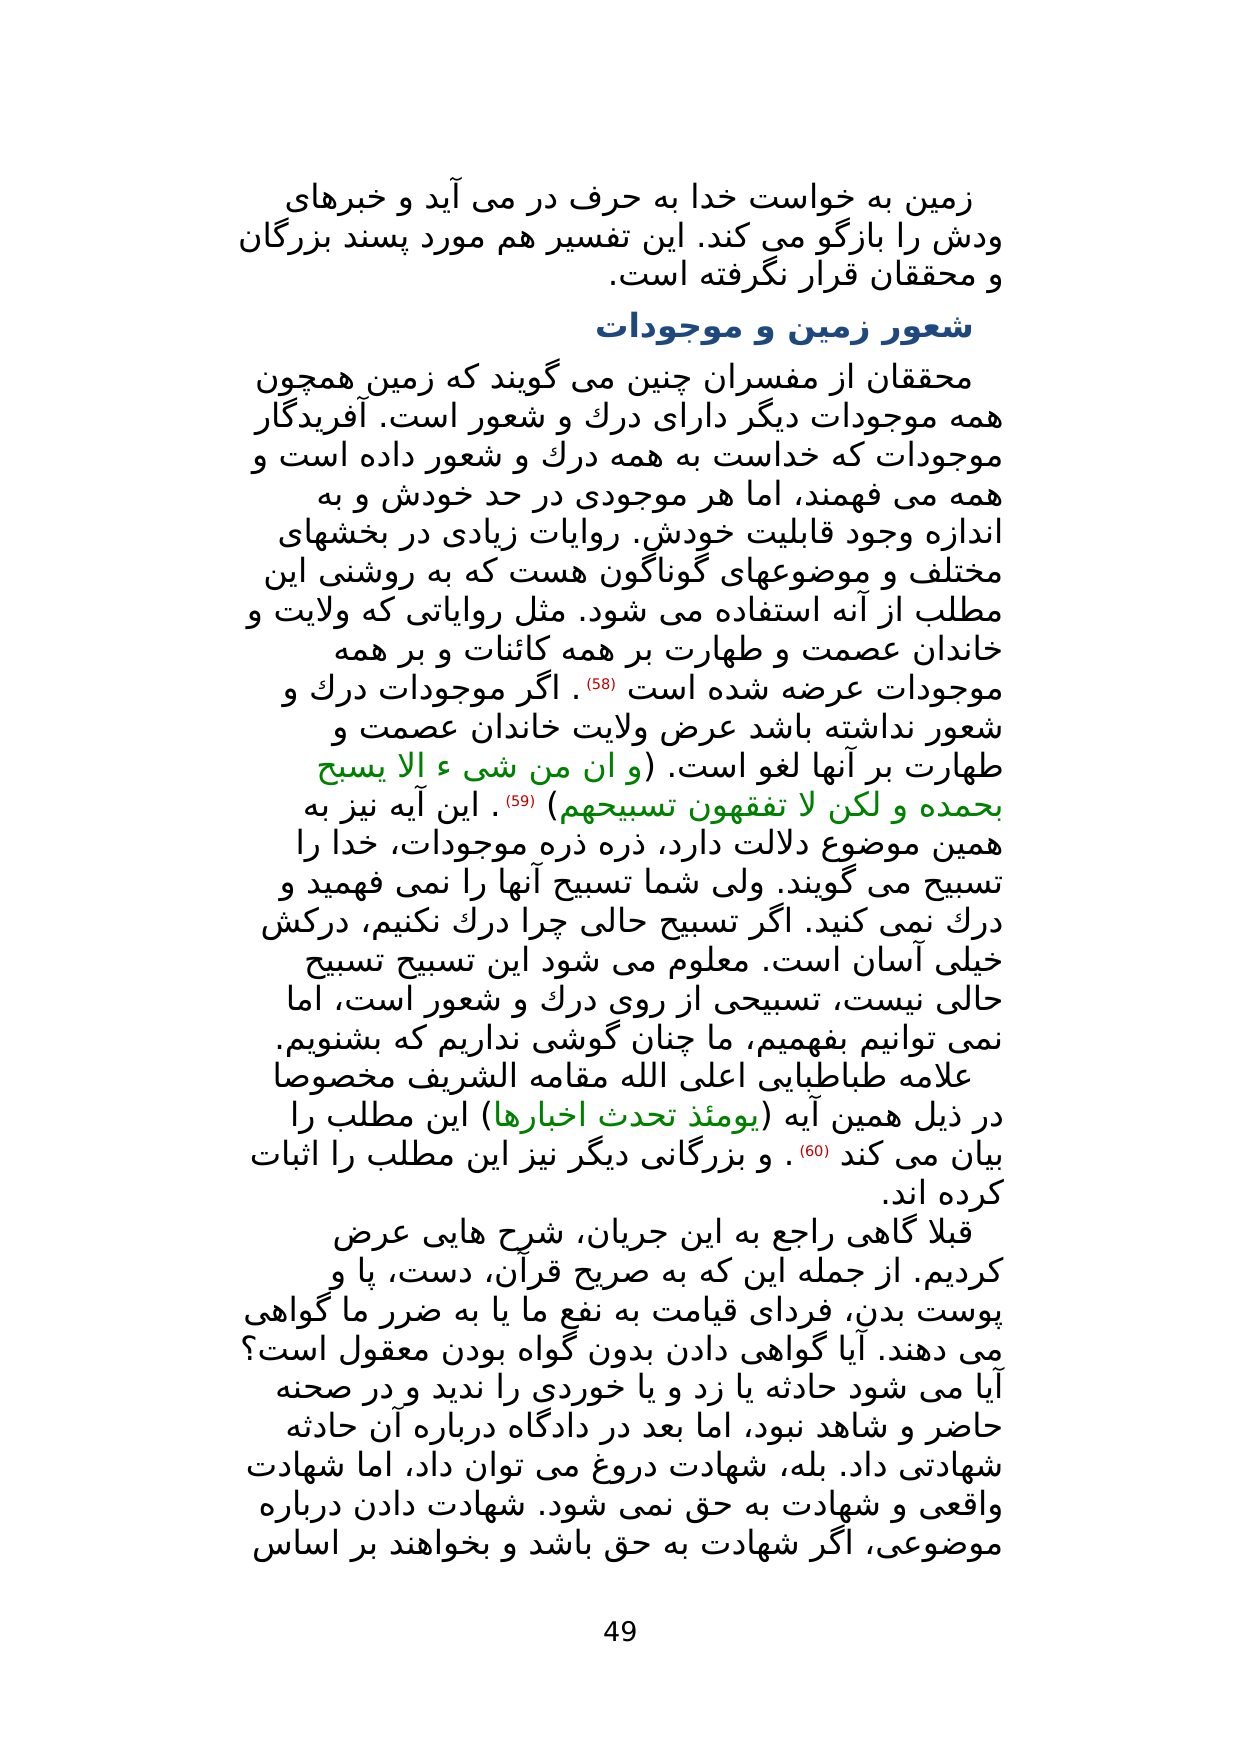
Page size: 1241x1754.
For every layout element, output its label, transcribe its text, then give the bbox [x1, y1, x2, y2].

subtitle شعور زمين و موجودات [236, 306, 1004, 345]
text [236, 1212, 1004, 1562]
text محققان از مفسران چنين مى گويند كه زمين همچون همه موجودات ديگر داراى درك و شعور است. آفريدگار موجودات كه خداست به همه درك و شعور داده است و همه مى فهمند، اما هر موجودى در حد خودش و به اندازه وجود قابليت خودش. روايات زيادى در بخشهاى مختلف و موضوعهاى گوناگون هست كه به روشنى اين مطلب از آنه استفاده مى شود. مثل رواياتى كه ولايت و خاندان عصمت و طهارت بر همه كائنات و بر همه موجودات عرضه شده است (58) . اگر موجودات درك و شعور نداشته باشد عرض ولايت خاندان عصمت و طهارت بر آنها لغو است. (و ان من شى ء الا يسبح بحمده و لكن لا تفقهون تسبيحهم) (59) . اين آيه نيز به همين موضوع دلالت دارد، ذره ذره موجودات، خدا را تسبيح مى گويند. ولى شما تسبيح آنها را نمى فهميد و درك نمى كنيد. اگر تسبيح حالى چرا درك نكنيم، دركش خيلى آسان است. معلوم مى شود اين تسبيح تسبيح حالى نيست، تسبيحى از روى درك و شعور است، اما نمى توانيم بفهميم، ما چنان گوشى نداريم كه بشنويم. [236, 358, 1004, 1057]
text علامه طباطبايى اعلى الله مقامه الشريف مخصوصا در ذيل همين آيه (يومئذ تحدث اخبارها) اين مطلب را بيان مى كند (60) . و بزرگانى ديگر نيز اين مطلب را اثبات كرده اند. [236, 1057, 1004, 1212]
text زمين به خواست خدا به حرف در مى آيد و خبرهاى ودش را بازگو مى كند. اين تفسير هم مورد پسند بزرگان و محققان قرار نگرفته است. [236, 177, 1004, 294]
